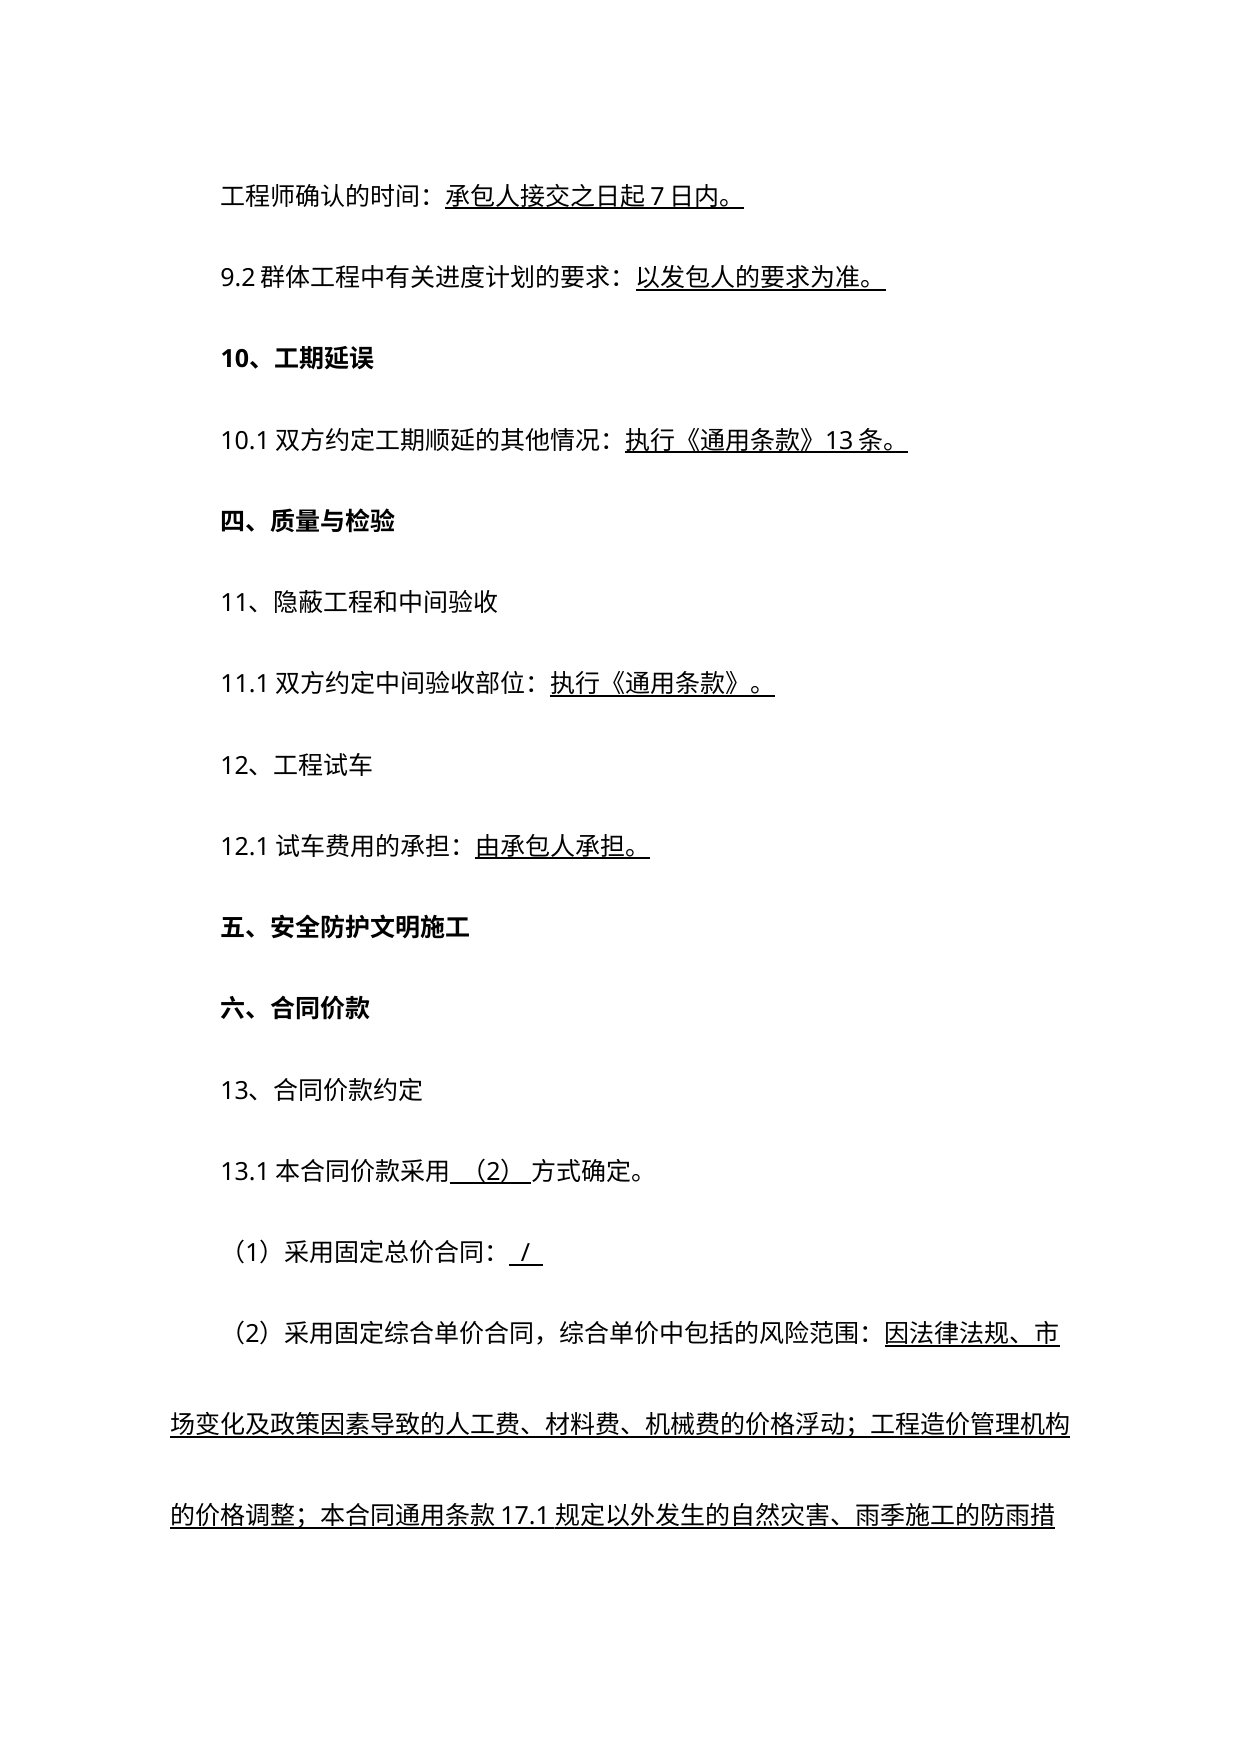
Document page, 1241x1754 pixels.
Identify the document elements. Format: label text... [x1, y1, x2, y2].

text 六、合同价款 [170, 974, 1070, 1039]
text 9.2群体工程中有关进度计划的要求：以发包人的要求为准。 [170, 243, 1070, 308]
text 工程师确认的时间：承包人接交之日起7日内。 [170, 162, 1070, 227]
text 13、合同价款约定 [170, 1056, 1070, 1121]
text 12.1试车费用的承担：由承包人承担。 [170, 812, 1070, 877]
text 11、隐蔽工程和中间验收 [170, 568, 1070, 633]
text 11.1双方约定中间验收部位：执行《通用条款》。 [170, 649, 1070, 714]
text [170, 1299, 1070, 1436]
text 10.1双方约定工期顺延的其他情况：执行《通用条款》13条。 [170, 406, 1070, 471]
text 五、安全防护文明施工 [170, 893, 1070, 958]
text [170, 1438, 1070, 1546]
text （1）采用固定总价合同： / [170, 1218, 1070, 1283]
text 13.1本合同价款采用 （2） 方式确定。 [170, 1137, 1070, 1202]
text 10、工期延误 [170, 324, 1070, 389]
text 四、质量与检验 [170, 487, 1070, 552]
text 12、工程试车 [170, 731, 1070, 796]
